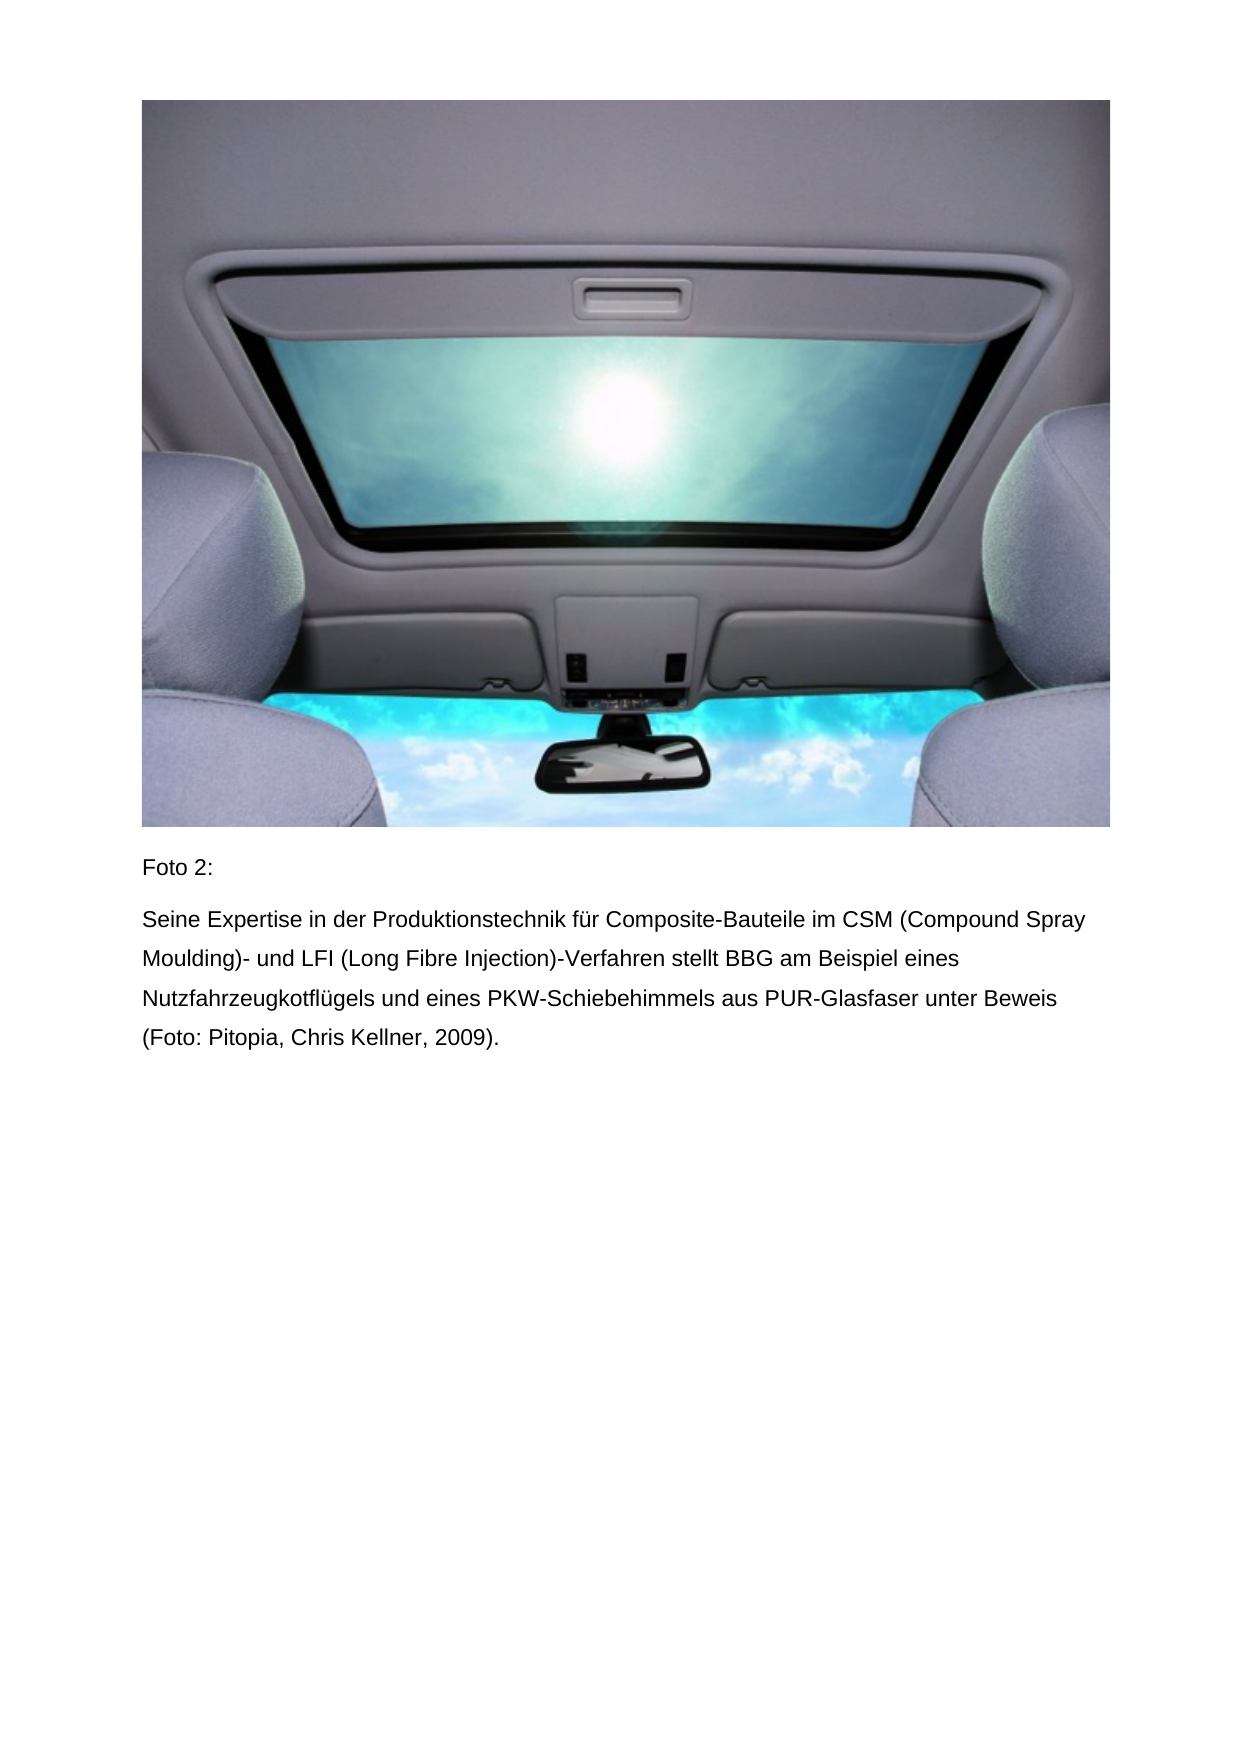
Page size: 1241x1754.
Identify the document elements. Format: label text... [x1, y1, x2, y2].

text Foto 2: [142, 854, 1110, 880]
text Seine Expertise in der Produktionstechnik für Composite-Bauteile im CSM (Compound Spray Moulding)- und LFI (Long Fibre Injection)-Verfahren stellt BBG am Beispiel eines Nutzfahrzeugkotflügels und eines PKW-Schiebehimmels aus PUR-Glasfaser unter Beweis (Foto: Pitopia, Chris Kellner, 2009). [142, 906, 1110, 1051]
picture [141, 100, 1111, 827]
